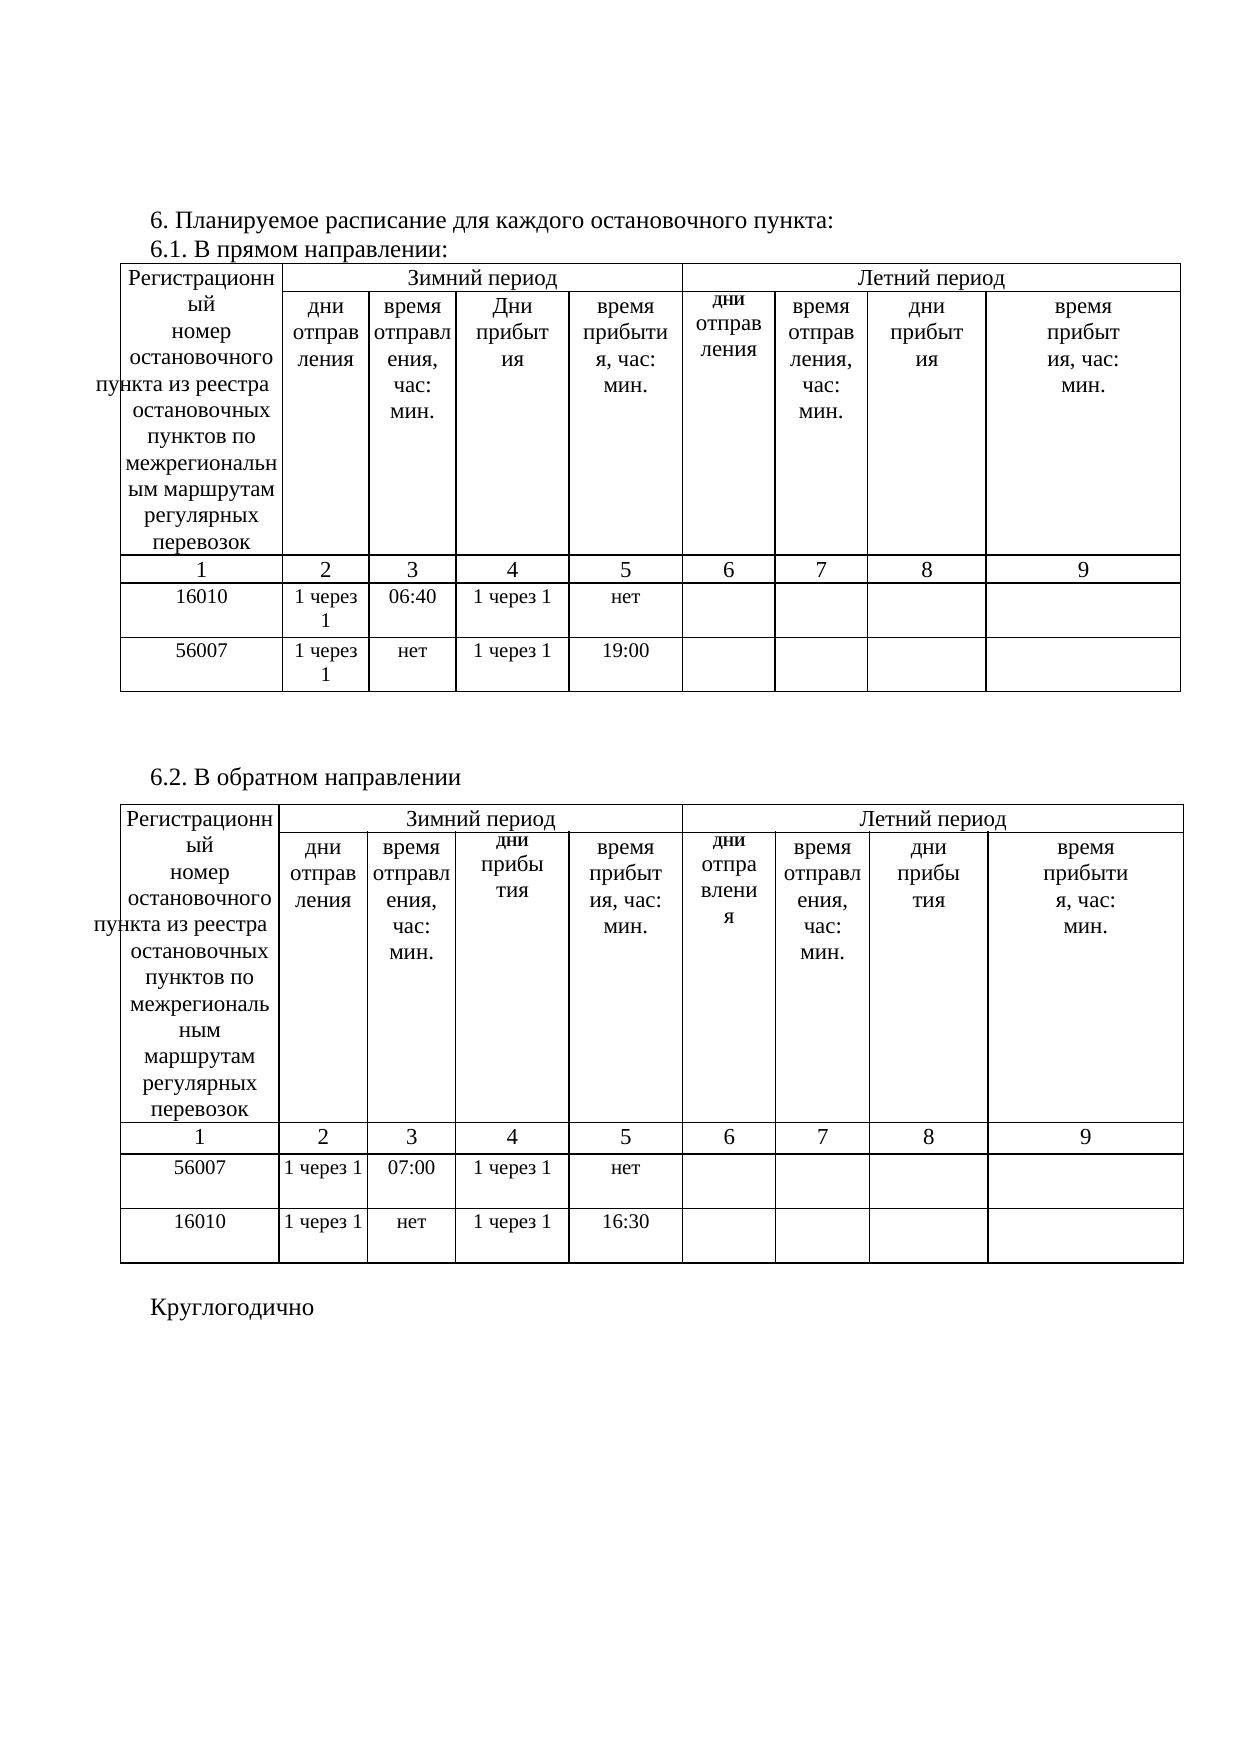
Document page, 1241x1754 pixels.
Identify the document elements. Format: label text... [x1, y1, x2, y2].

table_cell [987, 584, 1180, 636]
table_cell 1 [121, 1123, 278, 1153]
table_cell [868, 638, 985, 691]
table_cell 2 [283, 556, 368, 582]
table_cell время отправл ения, час: мин. [776, 833, 869, 1121]
table_cell ДНИ прибы тия [456, 833, 568, 1121]
table_cell Дни прибыт ия [457, 292, 568, 554]
text 6.1. В прямом направлении: [150, 234, 1090, 263]
table_cell дни прибыт ия [868, 292, 985, 554]
table_cell [776, 1155, 869, 1208]
table_cell время отправ ления, час: мин. [776, 292, 867, 554]
table_header Регистрационный номер остановочного пункта из реестра остановочных пунктов по межрегиональным маршрутам регулярных перевозок [121, 805, 278, 1121]
table_cell 3 [370, 556, 455, 582]
table_cell 8 [870, 1123, 987, 1153]
table_cell нет [570, 584, 682, 636]
table_cell 16010 [121, 1209, 278, 1262]
table_cell 5 [570, 556, 682, 582]
table_cell 1 через 1 [457, 584, 568, 636]
table_cell [683, 638, 774, 691]
table_cell время прибыти я, час: мин. [989, 833, 1183, 1121]
table_cell [776, 584, 867, 636]
table_cell 1 через 1 [283, 584, 368, 636]
table_cell 1 через 1 [283, 638, 368, 691]
table_cell 1 через 1 [456, 1155, 568, 1208]
table_header Зимний период [280, 805, 682, 831]
table_cell 9 [987, 556, 1180, 582]
table_cell 2 [280, 1123, 367, 1153]
table_cell 16010 [121, 584, 282, 636]
table_cell [683, 1209, 775, 1262]
table_cell 7 [776, 1123, 869, 1153]
table_cell 1 через 1 [456, 1209, 568, 1262]
table_cell [776, 638, 867, 691]
table_cell нет [368, 1209, 455, 1262]
table_header Летний период [683, 805, 1183, 831]
table_cell ДНИ отпра влени я [683, 833, 775, 1121]
table_cell 1 через 1 [280, 1209, 367, 1262]
table_cell [989, 1209, 1183, 1262]
text 6. Планируемое расписание для каждого остановочного пункта: [150, 205, 1090, 234]
table_cell ДНИ отправ ления [683, 292, 774, 554]
table_cell нет [370, 638, 455, 691]
table_cell [683, 1155, 775, 1208]
table_cell дни отправ ления [283, 292, 368, 554]
table_cell 5 [570, 1123, 682, 1153]
table_cell 16:30 [570, 1209, 682, 1262]
table_cell нет [570, 1155, 682, 1208]
table_cell 6 [683, 1123, 775, 1153]
table_cell время отправл ения, час: мин. [368, 833, 455, 1121]
table_header Регистрационный номер остановочного пункта из реестра остановочных пунктов по межрегиональным маршрутам регулярных перевозок [121, 264, 282, 554]
table_cell 1 через 1 [457, 638, 568, 691]
table_cell [776, 1209, 869, 1262]
table_cell 6 [683, 556, 774, 582]
table_header Летний период [683, 264, 1180, 291]
table_header Зимний период [283, 264, 682, 291]
table_cell 1 через 1 [280, 1155, 367, 1208]
table_cell [987, 638, 1180, 691]
table_cell 9 [989, 1123, 1183, 1153]
table_cell дни прибы тия [870, 833, 987, 1121]
table_cell 1 [121, 556, 282, 582]
table_cell 8 [868, 556, 985, 582]
text 6.2. В обратном направлении [150, 762, 1090, 791]
table_cell время прибыт ия, час: мин. [570, 833, 682, 1121]
text Круглогодично [150, 1292, 1090, 1321]
table_cell 07:00 [368, 1155, 455, 1208]
table_cell 06:40 [370, 584, 455, 636]
table_cell дни отправ ления [280, 833, 367, 1121]
table_cell 7 [776, 556, 867, 582]
table_cell [683, 584, 774, 636]
table_cell 4 [456, 1123, 568, 1153]
table_cell время отправл ения, час: мин. [370, 292, 455, 554]
table_cell 56007 [121, 1155, 278, 1208]
table_cell время прибыт ия, час: мин. [987, 292, 1180, 554]
table_cell время прибыти я, час: мин. [570, 292, 682, 554]
table_cell [870, 1155, 987, 1208]
table_cell 4 [457, 556, 568, 582]
table_cell 3 [368, 1123, 455, 1153]
table_cell [870, 1209, 987, 1262]
table_cell [989, 1155, 1183, 1208]
table_cell 19:00 [570, 638, 682, 691]
table_cell [868, 584, 985, 636]
table_cell 56007 [121, 638, 282, 691]
